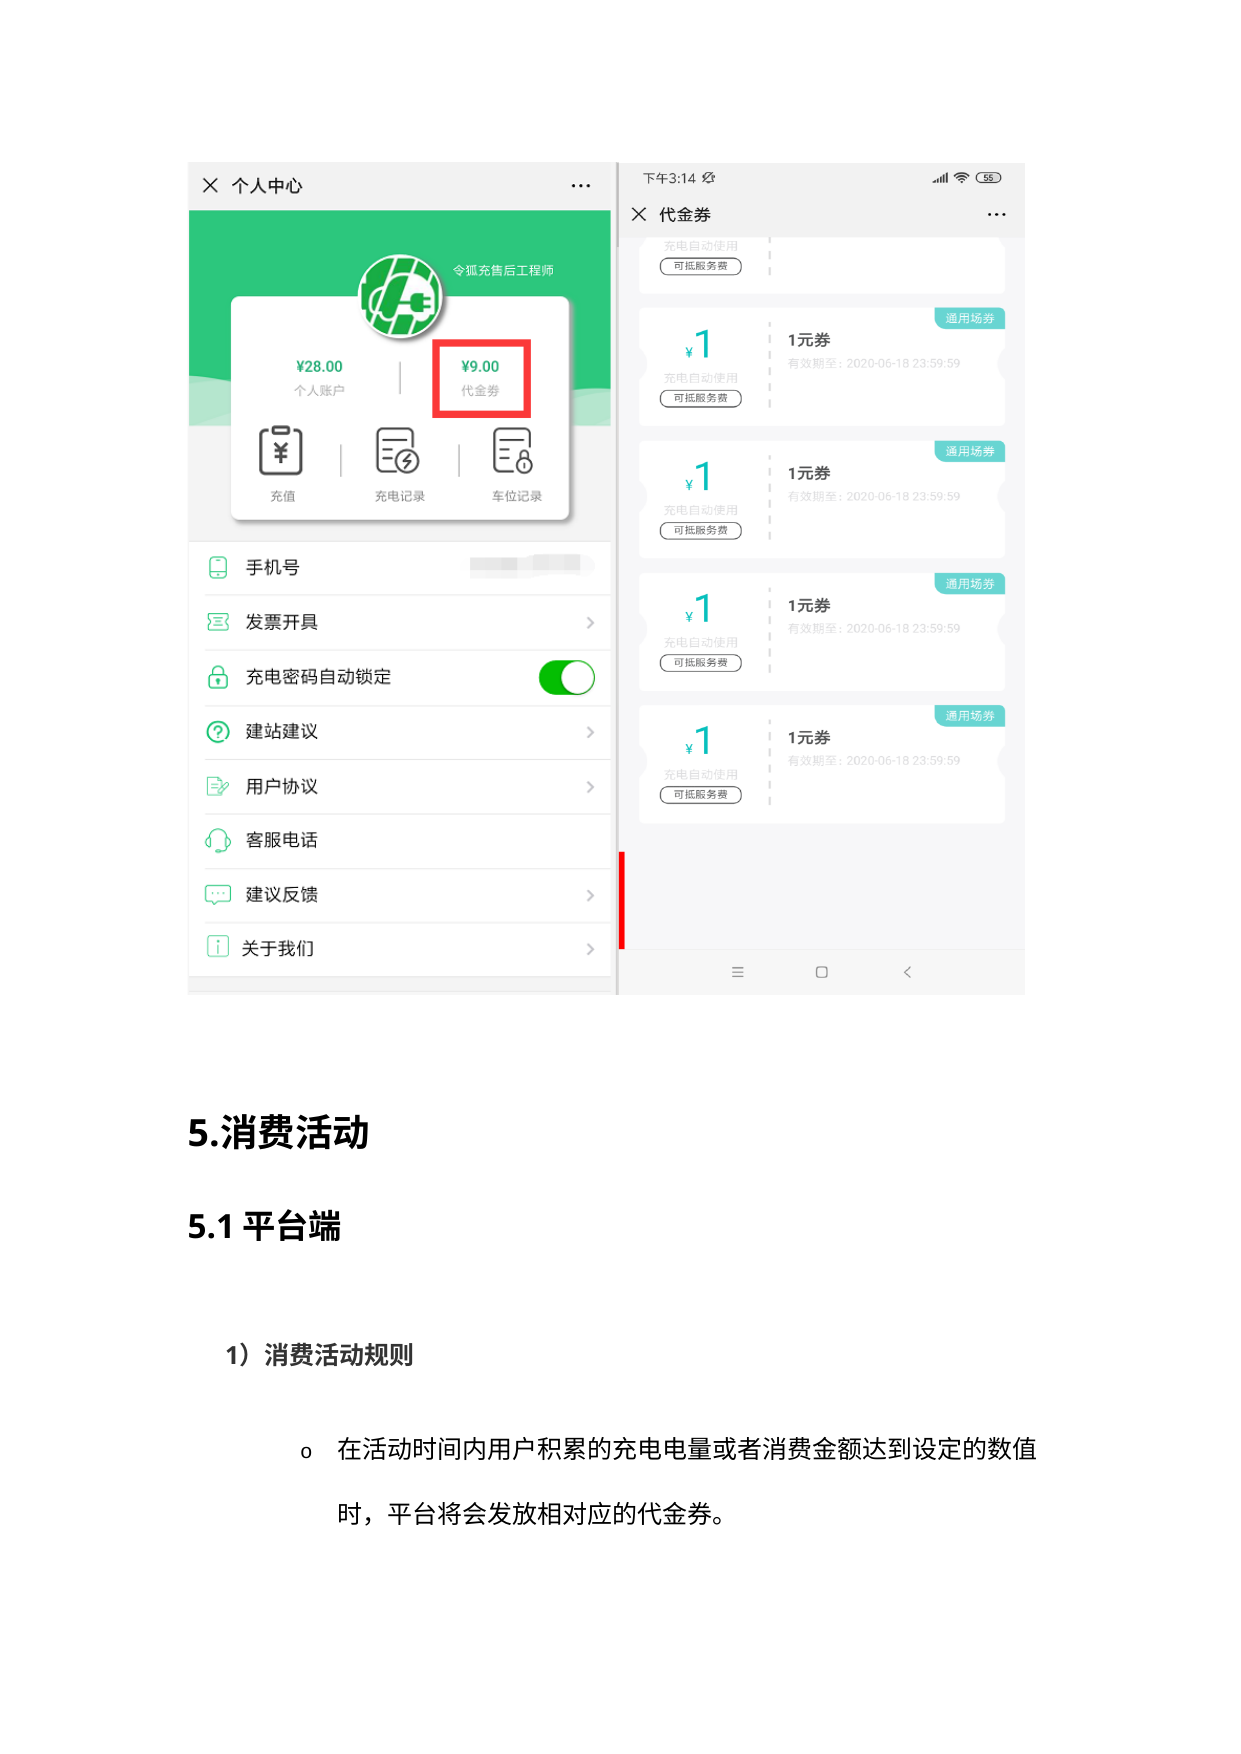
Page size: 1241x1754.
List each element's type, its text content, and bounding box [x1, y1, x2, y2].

picture [187, 162, 1025, 995]
list 1）消费活动规则 [225, 1321, 1053, 1386]
subtitle 5.1平台端 [187, 1192, 1053, 1257]
subtitle 5.消费活动 [187, 1098, 1053, 1163]
list 在活动时间内用户积累的充电电量或者消费金额达到设定的数值时，平台将会发放相对应的代金券。 [300, 1415, 1053, 1545]
